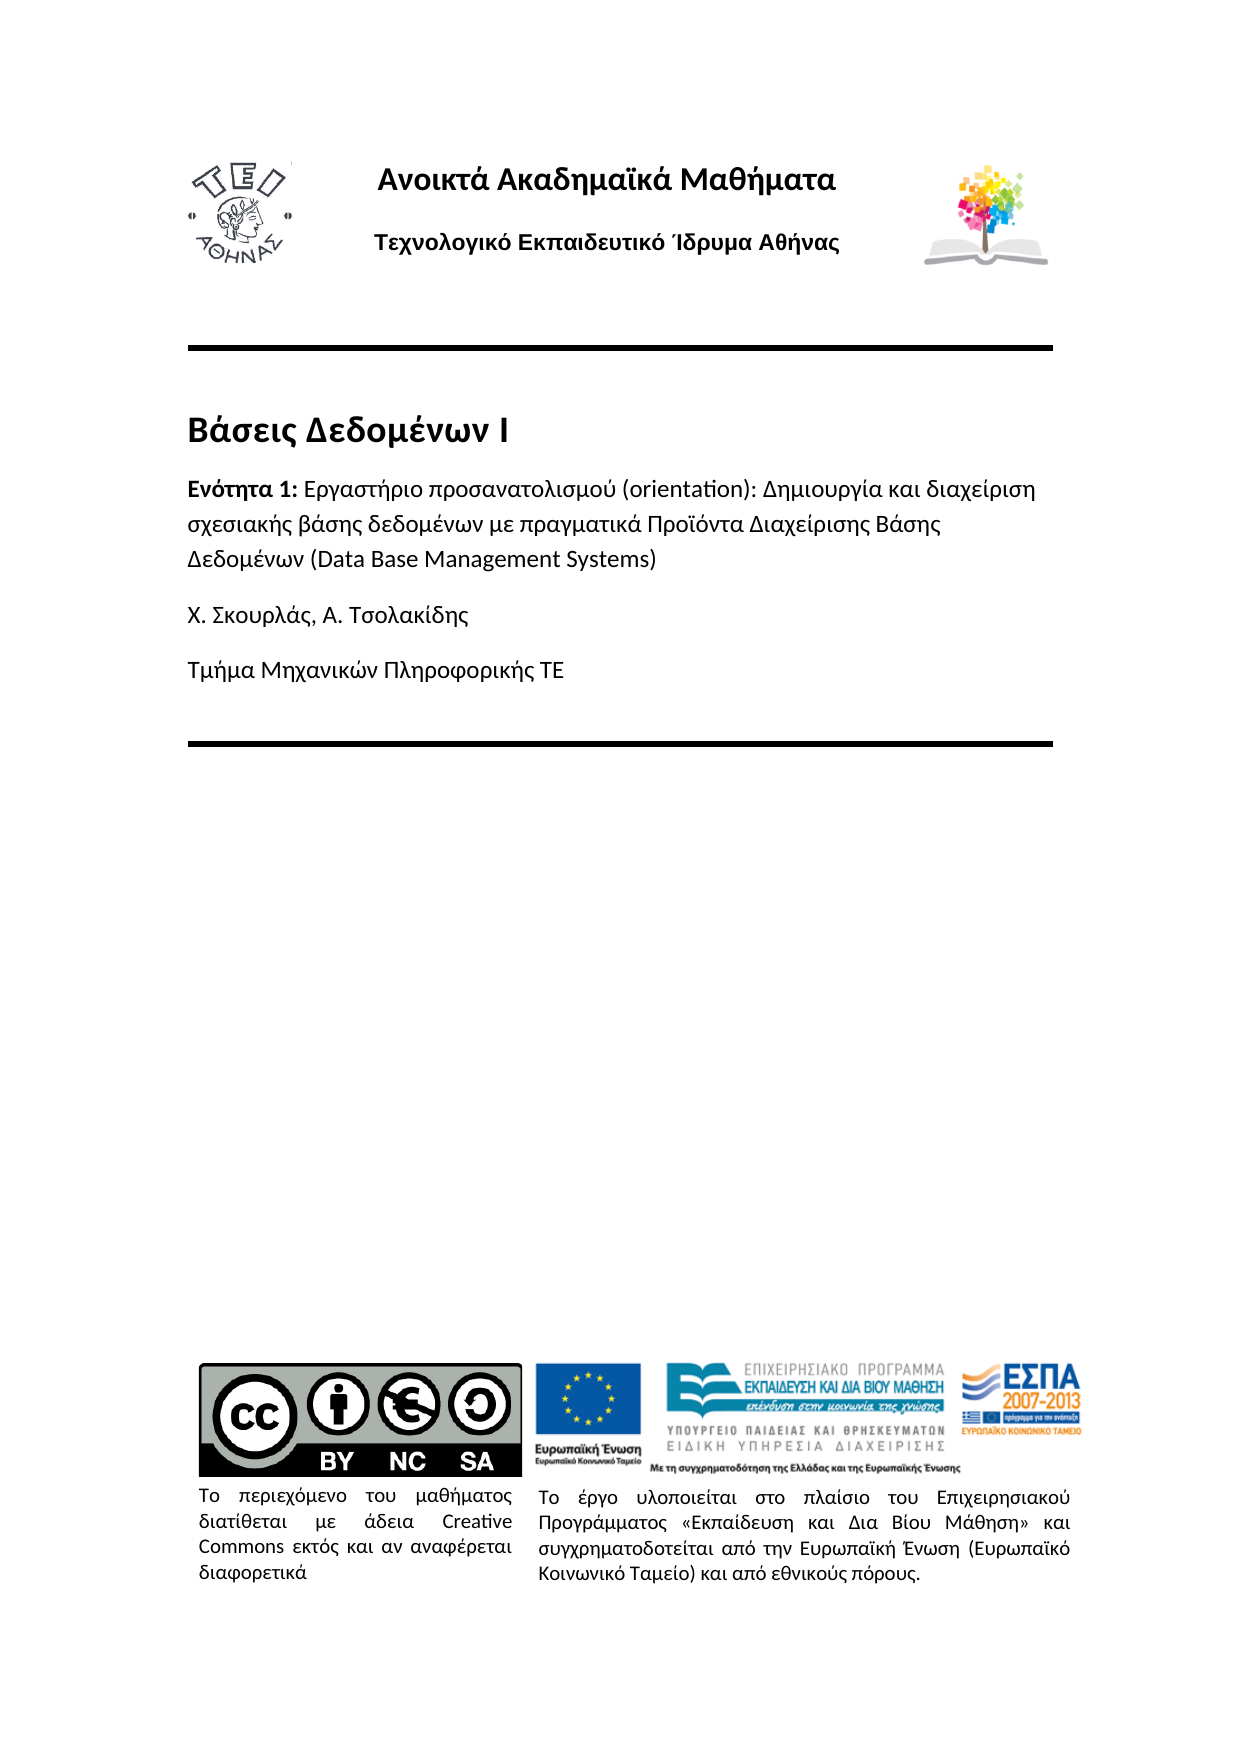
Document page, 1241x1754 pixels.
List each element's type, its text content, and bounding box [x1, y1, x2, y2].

table_header Το περιεχόμενο του μαθήματος διατίθεται με άδεια Creative Commons εκτός και αν αναφέρεται διαφορετικά [188, 1355, 524, 1586]
picture [198, 1363, 523, 1477]
picture [187, 161, 291, 268]
table_header Το έργο υλοποιείται στο πλαίσιο του Επιχειρησιακού Προγράμματος «Εκπαίδευση και Δια Βίου Μάθηση» και συγχρηματοδοτείται από την Ευρωπαϊκή Ένωση (Ευρωπαϊκό Κοινωνικό Ταμείο) και από εθνικούς πόρους. [524, 1355, 1082, 1586]
text Ενότητα 1: Εργαστήριο προσανατολισμού (orientation): Δημιουργία και διαχείριση σχεσιακής βάσης δεδομένων με πραγματικά Προϊόντα Διαχείρισης Βάσης Δεδομένων (Data Base Management Systems) [187, 473, 1053, 573]
text Τμήμα Μηχανικών Πληροφορικής ΤΕ [187, 655, 1053, 685]
title Βάσεις Δεδομένων Ι [187, 406, 1053, 452]
picture [535, 1355, 1083, 1484]
text Χ. Σκουρλάς, Α. Τσολακίδης [187, 599, 1053, 629]
picture [922, 160, 1050, 268]
